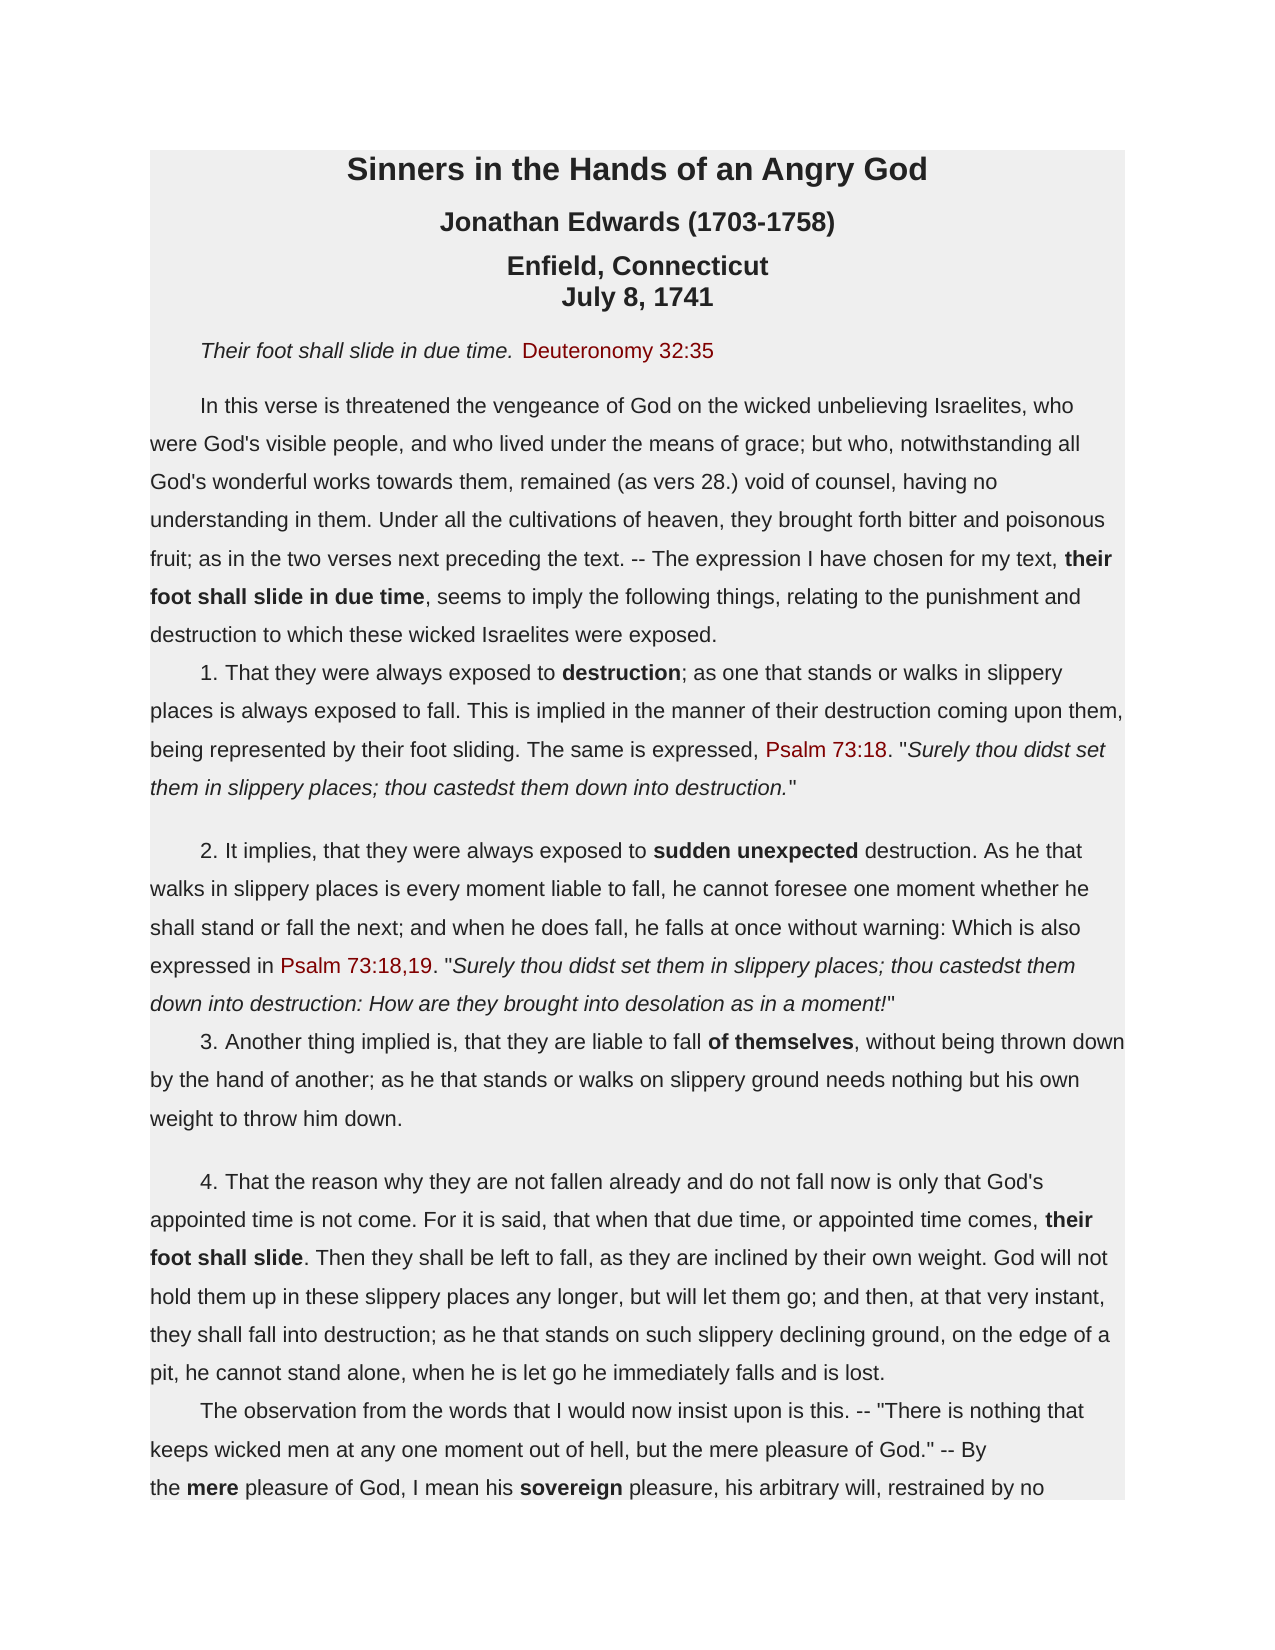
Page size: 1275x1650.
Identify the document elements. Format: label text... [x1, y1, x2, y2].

text Sinners in the Hands of an Angry God [150, 150, 1125, 187]
list Another thing implied is, that they are liable to fall of themselves, without being thrown down by the hand of another; as he that stands or walks on slippery ground needs nothing but his own weight to throw him down. [150, 1016, 1125, 1131]
list That the reason why they are not fallen already and do not fall now is only that God's appointed time is not come. For it is said, that when that due time, or appointed time comes, their foot shall slide. Then they shall be left to fall, as they are inclined by their own weight. God will not hold them up in these slippery places any longer, but will let them go; and then, at that very instant, they shall fall into destruction; as he that stands on such slippery declining ground, on the edge of a pit, he cannot stand alone, when he is let go he immediately falls and is lost. [150, 1156, 1125, 1385]
list It implies, that they were always exposed to sudden unexpected destruction. As he that walks in slippery places is every moment liable to fall, he cannot foresee one moment whether he shall stand or fall the next; and when he does fall, he falls at once without warning: Which is also expressed in Psalm 73:18,19. "Surely thou didst set them in slippery places; thou castedst them down into destruction: How are they brought into desolation as in a moment!" [150, 825, 1125, 1016]
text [150, 1385, 1125, 1500]
text Their foot shall slide in due time. Deuteronomy 32:35 [150, 324, 1125, 363]
list That they were always exposed to destruction; as one that stands or walks in slippery places is always exposed to fall. This is implied in the manner of their destruction coming upon them, being represented by their foot sliding. The same is expressed, Psalm 73:18. "Surely thou didst set them in slippery places; thou castedst them down into destruction." [150, 647, 1125, 800]
text Enfield, Connecticut July 8, 1741 [150, 249, 1125, 312]
text In this verse is threatened the vengeance of God on the wicked unbelieving Israelites, who were God's visible people, and who lived under the means of grace; but who, notwithstanding all God's wonderful works towards them, remained (as vers 28.) void of counsel, having no understanding in them. Under all the cultivations of heaven, they brought forth bitter and poisonous fruit; as in the two verses next preceding the text. -- The expression I have chosen for my text, their foot shall slide in due time, seems to imply the following things, relating to the punishment and destruction to which these wicked Israelites were exposed. [150, 379, 1125, 647]
text Jonathan Edwards (1703-1758) [150, 206, 1125, 237]
